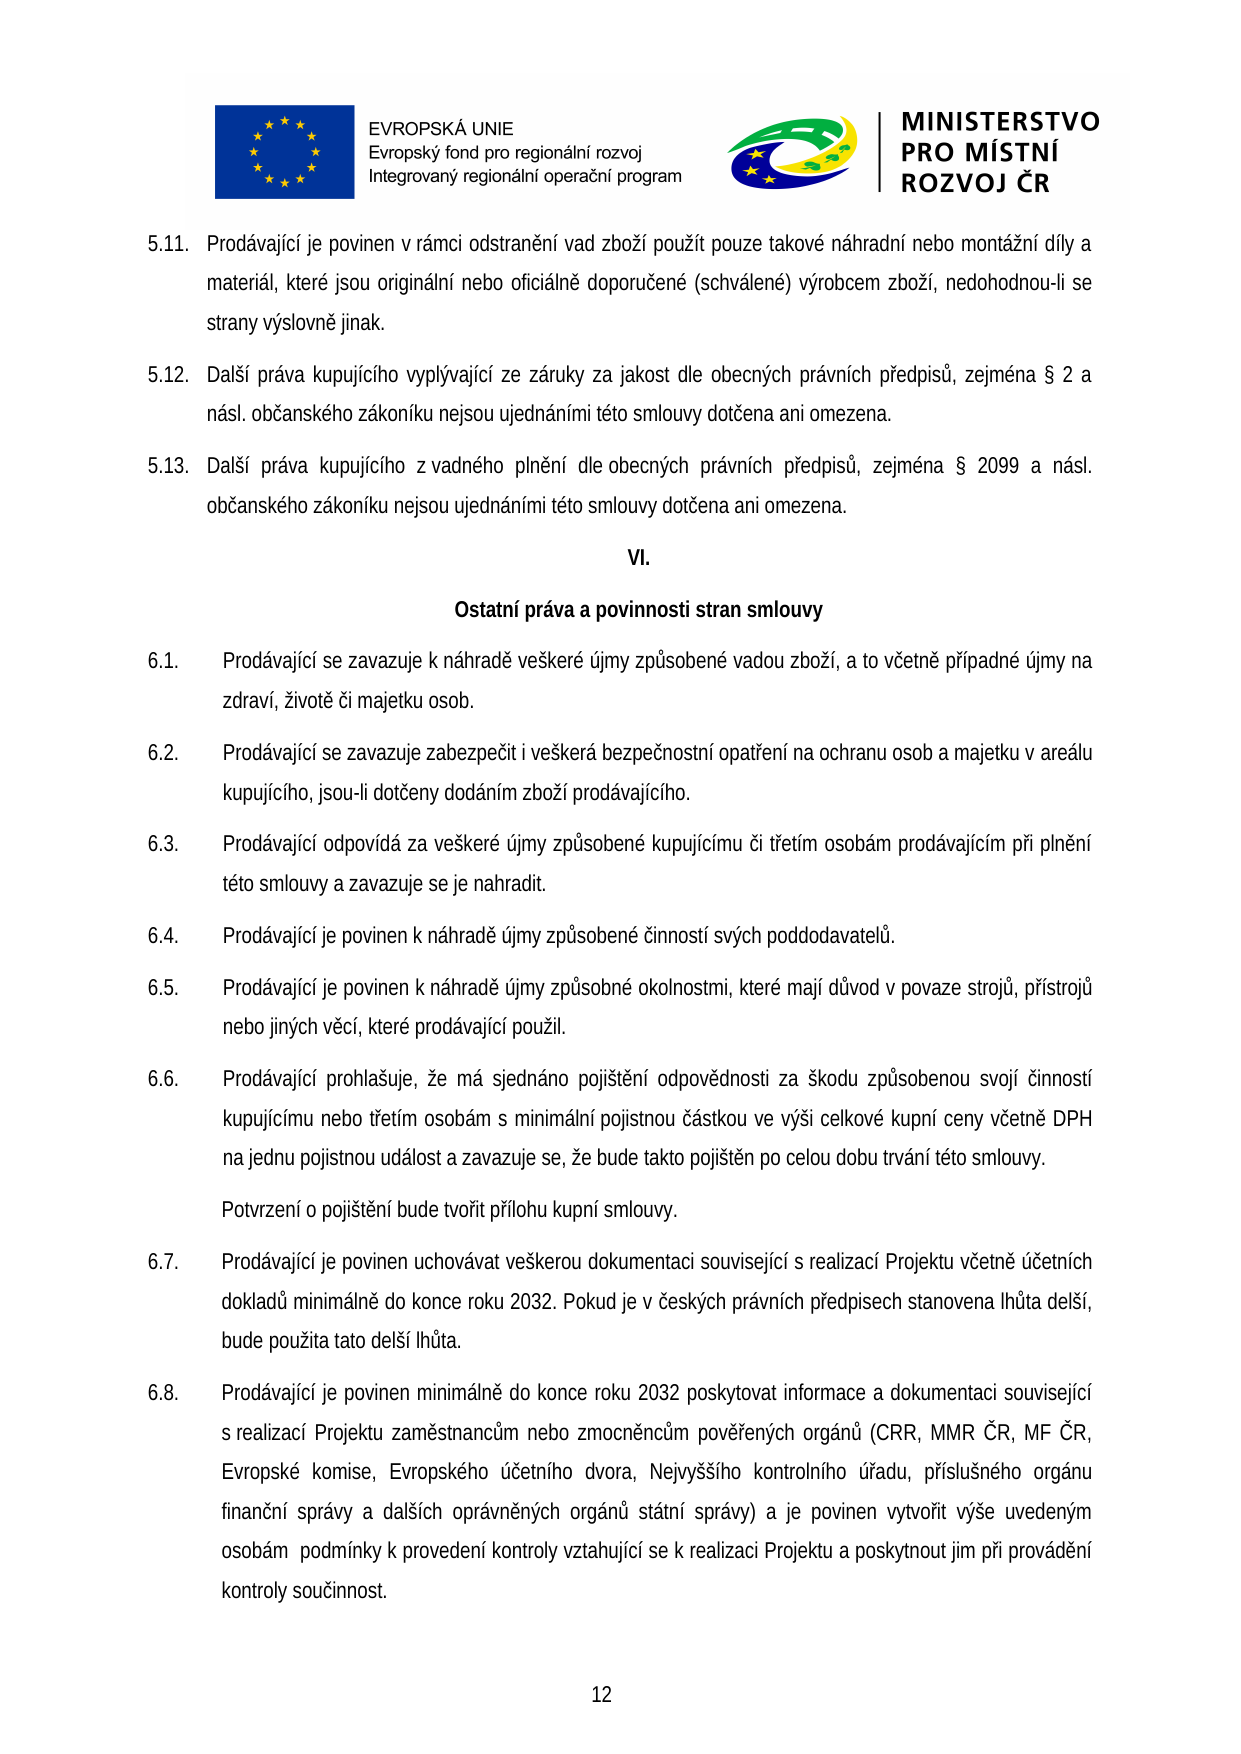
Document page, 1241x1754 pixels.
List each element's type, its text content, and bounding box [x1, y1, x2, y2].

picture [184, 73, 1130, 230]
list Prodávající je povinen v rámci odstranění vad zboží použít pouze takové náhradní nebo montážní díly a materiál, které jsou originální nebo oficiálně doporučené (schválené) výrobcem zboží, nedohodnou-li se strany výslovně jinak. [148, 230, 1093, 335]
list Prodávající prohlašuje, že má sjednáno pojištění odpovědnosti za škodu způsobenou svojí činností kupujícímu nebo třetím osobám s minimální pojistnou částkou ve výši celkové kupní ceny včetně DPH na jednu pojistnou událost a zavazuje se, že bude takto pojištěn po celou dobu trvání této smlouvy. [148, 1065, 1093, 1171]
text 6.7. Prodávající je povinen uchovávat veškerou dokumentaci související s realizací Projektu včetně účetních dokladů minimálně do konce roku 2032. Pokud je v českých právních předpisech stanovena lhůta delší, bude použita tato delší lhůta. [148, 1248, 1093, 1353]
text VI. [185, 543, 1093, 570]
list Prodávající se zavazuje k náhradě veškeré újmy způsobené vadou zboží, a to včetně případné újmy na zdraví, životě či majetku osob. [148, 647, 1093, 713]
subtitle Ostatní práva a povinnosti stran smlouvy [185, 596, 1093, 622]
list Prodávající se zavazuje zabezpečit i veškerá bezpečnostní opatření na ochranu osob a majetku v areálu kupujícího, jsou-li dotčeny dodáním zboží prodávajícího. [148, 739, 1093, 805]
list Další práva kupujícího vyplývající ze záruky za jakost dle obecných právních předpisů, zejména § 2 a násl. občanského zákoníku nejsou ujednáními této smlouvy dotčena ani omezena. [148, 361, 1093, 426]
text Potvrzení o pojištění bude tvořit přílohu kupní smlouvy. [221, 1196, 1093, 1223]
list Prodávající je povinen k náhradě újmy způsobené činností svých poddodavatelů. [148, 922, 1093, 948]
text 6.8. Prodávající je povinen minimálně do konce roku 2032 poskytovat informace a dokumentaci související s realizací Projektu zaměstnancům nebo zmocněncům pověřených orgánů (CRR, MMR ČR, MF ČR, Evropské komise, Evropského účetního dvora, Nejvyššího kontrolního úřadu, příslušného orgánu finanční správy a dalších oprávněných orgánů státní správy) a je povinen vytvořit výše uvedeným osobám podmínky k provedení kontroly vztahující se k realizaci Projektu a poskytnout jim při provádění kontroly součinnost. [148, 1379, 1093, 1603]
list Prodávající je povinen k náhradě újmy způsobné okolnostmi, které mají důvod v povaze strojů, přístrojů nebo jiných věcí, které prodávající použil. [148, 974, 1093, 1040]
list Další práva kupujícího z vadného plnění dle obecných právních předpisů, zejména § 2099 a násl. občanského zákoníku nejsou ujednáními této smlouvy dotčena ani omezena. [148, 452, 1093, 518]
list Prodávající odpovídá za veškeré újmy způsobené kupujícímu či třetím osobám prodávajícím při plnění této smlouvy a zavazuje se je nahradit. [148, 830, 1093, 896]
